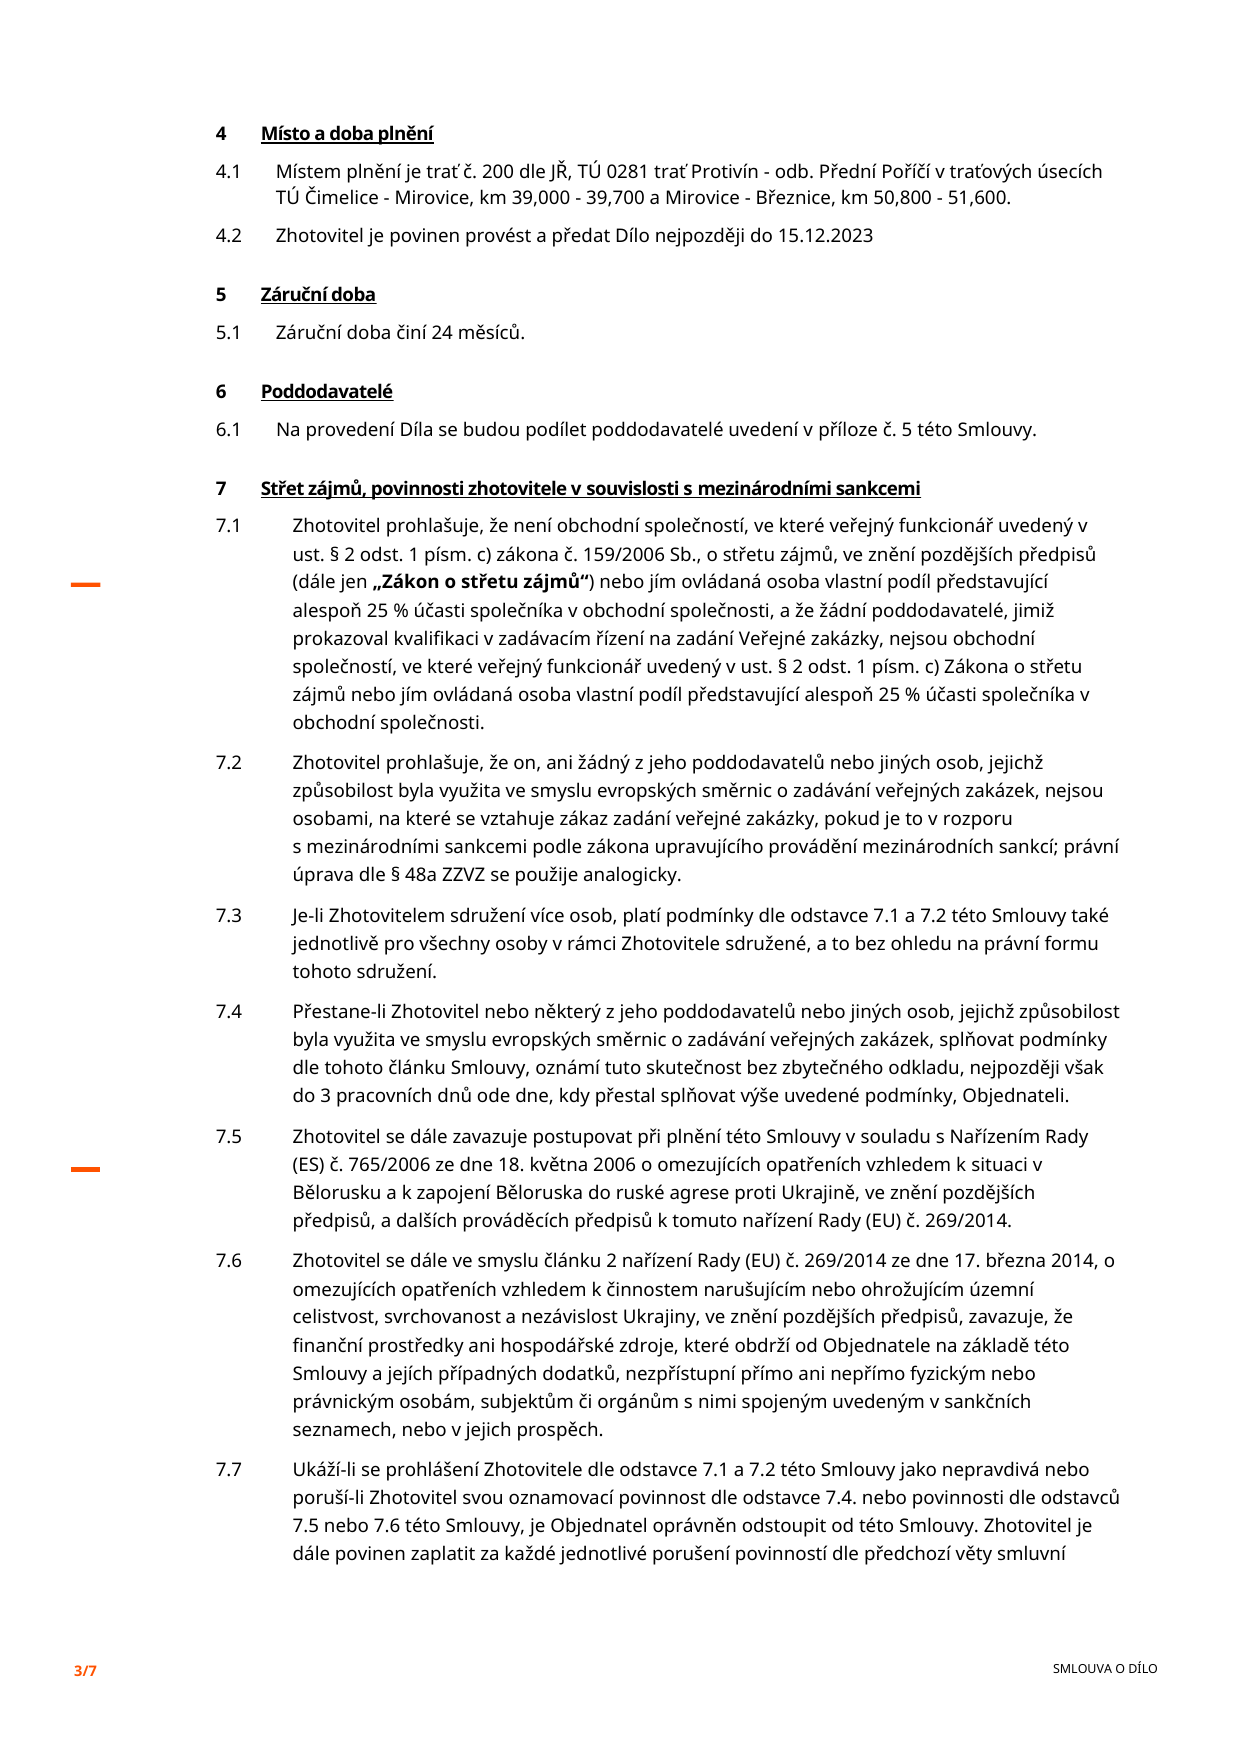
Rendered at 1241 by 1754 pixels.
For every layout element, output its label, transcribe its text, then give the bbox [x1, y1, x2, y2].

subtitle Záruční doba [216, 281, 1122, 307]
subtitle Zhotovitel je povinen provést a předat Dílo nejpozději do 15.12.2023 [216, 222, 1122, 248]
subtitle Místem plnění je trať č. 200 dle JŘ, TÚ 0281 trať Protivín - odb. Přední Poříčí v traťových úsecích TÚ Čimelice - Mirovice, km 39,000 - 39,700 a Mirovice - Březnice, km 50,800 - 51,600. [216, 159, 1122, 210]
text Je-li Zhotovitelem sdružení více osob, platí podmínky dle odstavce 7.1 a 7.2 této Smlouvy také jednotlivě pro všechny osoby v rámci Zhotovitele sdružené, a to bez ohledu na právní formu tohoto sdružení. [216, 902, 1122, 984]
text Přestane-li Zhotovitel nebo některý z jeho poddodavatelů nebo jiných osob, jejichž způsobilost byla využita ve smyslu evropských směrnic o zadávání veřejných zakázek, splňovat podmínky dle tohoto článku Smlouvy, oznámí tuto skutečnost bez zbytečného odkladu, nejpozději však do 3 pracovních dnů ode dne, kdy přestal splňovat výše uvedené podmínky, Objednateli. [216, 999, 1122, 1108]
text Zhotovitel se dále zavazuje postupovat při plnění této Smlouvy v souladu s Nařízením Rady (ES) č. 765/2006 ze dne 18. května 2006 o omezujících opatřeních vzhledem k situaci v Bělorusku a k zapojení Běloruska do ruské agrese proti Ukrajině, ve znění pozdějších předpisů, a dalších prováděcích předpisů k tomuto nařízení Rady (EU) č. 269/2014. [216, 1123, 1122, 1233]
subtitle Místo a doba plnění [216, 121, 1122, 146]
subtitle Záruční doba činí 24 měsíců. [216, 319, 1122, 344]
text Zhotovitel prohlašuje, že on, ani žádný z jeho poddodavatelů nebo jiných osob, jejichž způsobilost byla využita ve smyslu evropských směrnic o zadávání veřejných zakázek, nejsou osobami, na které se vztahuje zákaz zadání veřejné zakázky, pokud je to v rozporu s mezinárodními sankcemi podle zákona upravujícího provádění mezinárodních sankcí; právní úprava dle § 48a ZZVZ se použije analogicky. [216, 749, 1122, 887]
text Zhotovitel se dále ve smyslu článku 2 nařízení Rady (EU) č. 269/2014 ze dne 17. března 2014, o omezujících opatřeních vzhledem k činnostem narušujícím nebo ohrožujícím územní celistvost, svrchovanost a nezávislost Ukrajiny, ve znění pozdějších předpisů, zavazuje, že finanční prostředky ani hospodářské zdroje, které obdrží od Objednatele na základě této Smlouvy a jejích případných dodatků, nezpřístupní přímo ani nepřímo fyzickým nebo právnickým osobám, subjektům či orgánům s nimi spojeným uvedeným v sankčních seznamech, nebo v jejich prospěch. [216, 1248, 1122, 1441]
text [216, 1456, 1122, 1566]
subtitle Střet zájmů, povinnosti zhotovitele v souvislosti s mezinárodními sankcemi [216, 475, 1122, 500]
subtitle Poddodavatelé [216, 378, 1122, 403]
text Zhotovitel prohlašuje, že není obchodní společností, ve které veřejný funkcionář uvedený v ust. § 2 odst. 1 písm. c) zákona č. 159/2006 Sb., o střetu zájmů, ve znění pozdějších předpisů (dále jen „Zákon o střetu zájmů“) nebo jím ovládaná osoba vlastní podíl představující alespoň 25 % účasti společníka v obchodní společnosti, a že žádní poddodavatelé, jimiž prokazoval kvalifikaci v zadávacím řízení na zadání Veřejné zakázky, nejsou obchodní společností, ve které veřejný funkcionář uvedený v ust. § 2 odst. 1 písm. c) Zákona o střetu zájmů nebo jím ovládaná osoba vlastní podíl představující alespoň 25 % účasti společníka v obchodní společnosti. [216, 513, 1122, 734]
subtitle Na provedení Díla se budou podílet poddodavatelé uvedení v příloze č. 5 této Smlouvy. [216, 416, 1122, 441]
